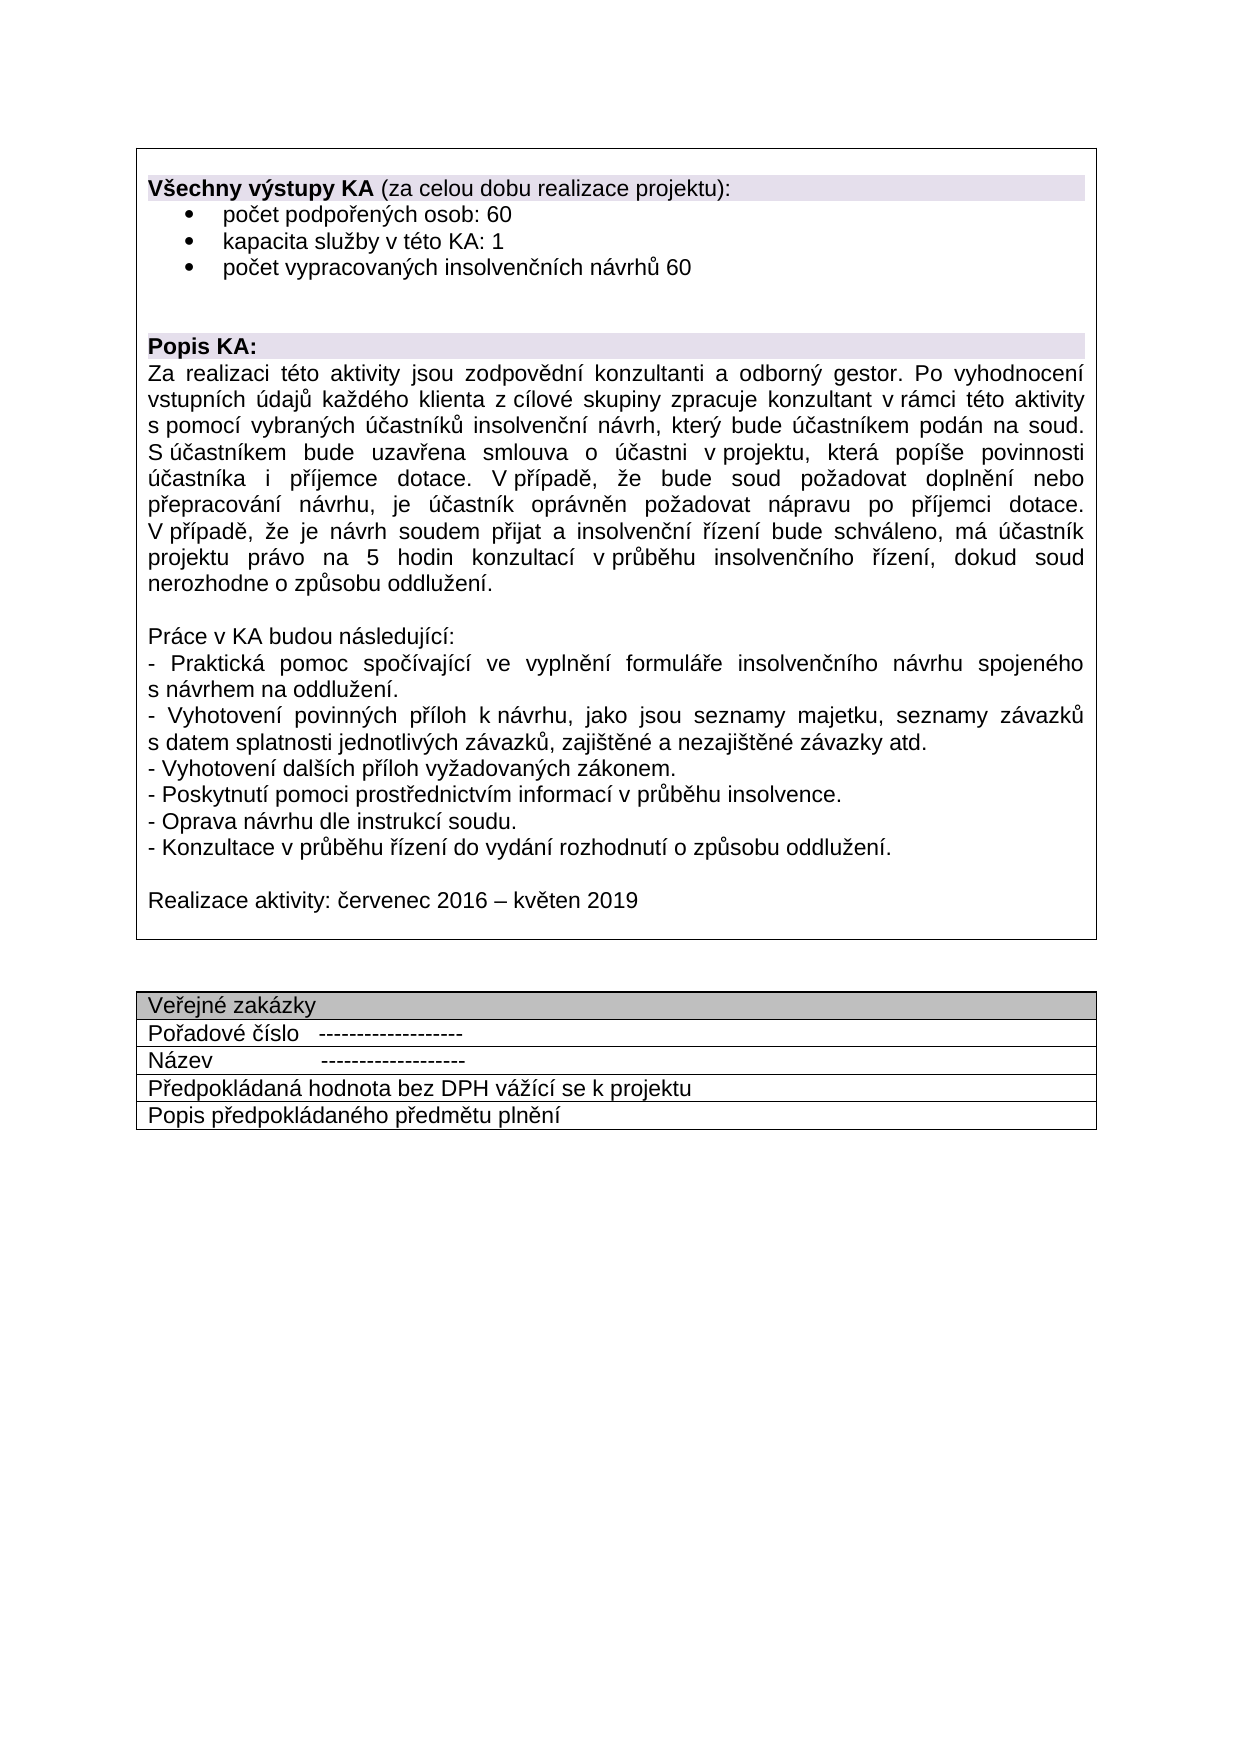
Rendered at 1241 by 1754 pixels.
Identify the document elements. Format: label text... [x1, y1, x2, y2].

table_cell Pořadové číslo ------------------- [137, 1020, 1096, 1046]
table_header Veřejné zakázky [137, 993, 1096, 1019]
table_cell Předpokládaná hodnota bez DPH vážící se k projektu [137, 1075, 1096, 1101]
table_cell Popis předpokládaného předmětu plnění [137, 1102, 1096, 1128]
table_cell Název ------------------- [137, 1047, 1096, 1074]
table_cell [137, 149, 1096, 939]
